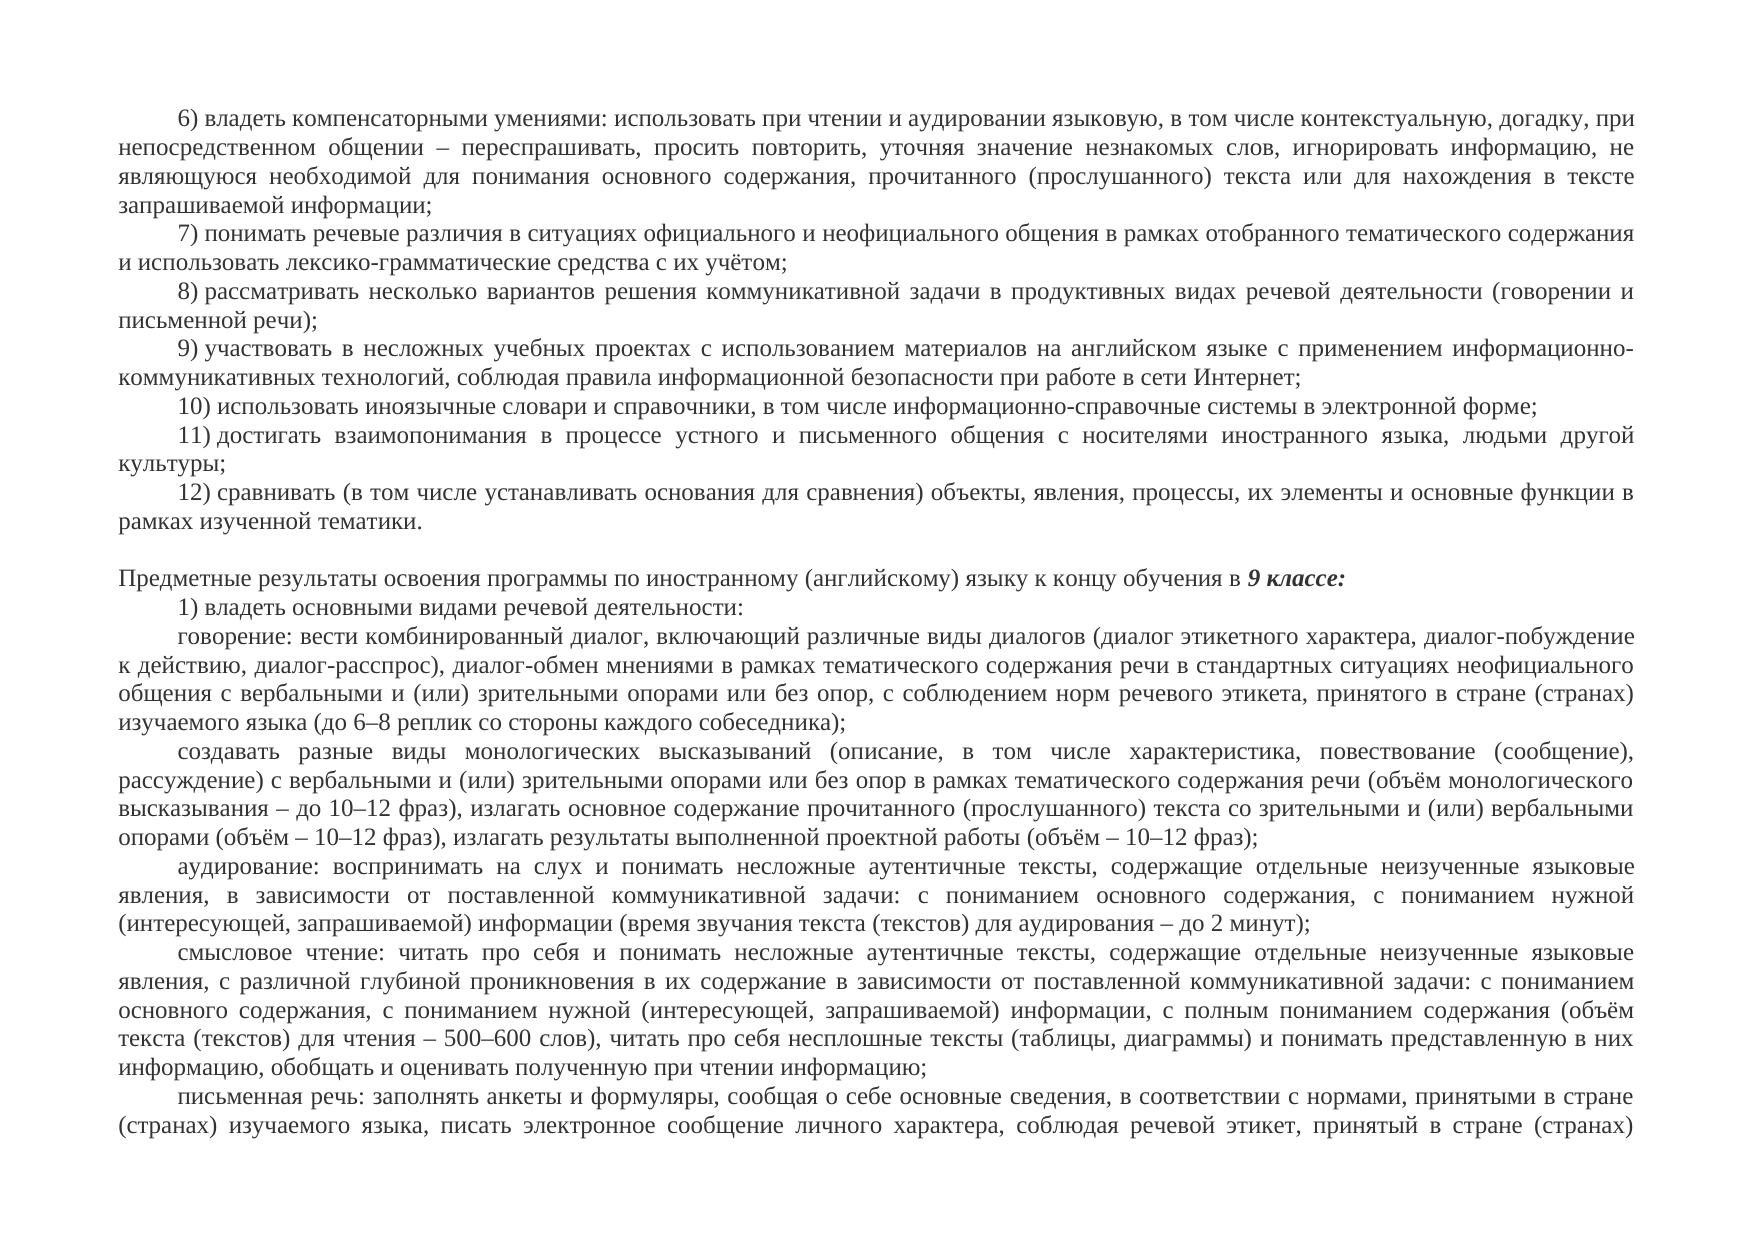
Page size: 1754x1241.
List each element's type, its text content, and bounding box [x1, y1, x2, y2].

text 6) владеть компенсаторными умениями: использовать при чтении и аудировании языковую, в том числе контекстуальную, догадку, при непосредственном общении – переспрашивать, просить повторить, уточняя значение незнакомых слов, игнорировать информацию, не являющуюся необходимой для понимания основного содержания, прочитанного (прослушанного) текста или для нахождения в тексте запрашиваемой информации; [118, 103, 1636, 218]
text 7) понимать речевые различия в ситуациях официального и неофициального общения в рамках отобранного тематического содержания и использовать лексико-грамматические средства с их учётом; [118, 218, 1636, 276]
text аудирование: воспринимать на слух и понимать несложные аутентичные тексты, содержащие отдельные неизученные языковые явления, в зависимости от поставленной коммуникативной задачи: с пониманием основного содержания, с пониманием нужной (интересующей, запрашиваемой) информации (время звучания текста (текстов) для аудирования – до 2 минут); [118, 851, 1636, 937]
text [118, 1081, 1636, 1138]
text 1) владеть основными видами речевой деятельности: [118, 592, 1636, 621]
text Предметные результаты освоения программы по иностранному (английскому) языку к концу обучения в 9 классе: [118, 535, 1636, 592]
text создавать разные виды монологических высказываний (описание, в том числе характеристика, повествование (сообщение), рассуждение) с вербальными и (или) зрительными опорами или без опор в рамках тематического содержания речи (объём монологического высказывания – до 10–12 фраз), излагать основное содержание прочитанного (прослушанного) текста со зрительными и (или) вербальными опорами (объём – 10–12 фраз), излагать результаты выполненной проектной работы (объём – 10–12 фраз); [118, 736, 1636, 851]
text 9) участвовать в несложных учебных проектах с использованием материалов на английском языке с применением информационно-коммуникативных технологий, соблюдая правила информационной безопасности при работе в сети Интернет; [118, 333, 1636, 391]
text 12) сравнивать (в том числе устанавливать основания для сравнения) объекты, явления, процессы, их элементы и основные функции в рамках изученной тематики. [118, 477, 1636, 535]
text 8) рассматривать несколько вариантов решения коммуникативной задачи в продуктивных видах речевой деятельности (говорении и письменной речи); [118, 276, 1636, 333]
text 11) достигать взаимопонимания в процессе устного и письменного общения с носителями иностранного языка, людьми другой культуры; [118, 420, 1636, 477]
text смысловое чтение: читать про себя и понимать несложные аутентичные тексты, содержащие отдельные неизученные языковые явления, с различной глубиной проникновения в их содержание в зависимости от поставленной коммуникативной задачи: с пониманием основного содержания, с пониманием нужной (интересующей, запрашиваемой) информации, с полным пониманием содержания (объём текста (текстов) для чтения – 500–600 слов), читать про себя несплошные тексты (таблицы, диаграммы) и понимать представленную в них информацию, обобщать и оценивать полученную при чтении информацию; [118, 937, 1636, 1081]
text говорение: вести комбинированный диалог, включающий различные виды диалогов (диалог этикетного характера, диалог-побуждение к действию, диалог-расспрос), диалог-обмен мнениями в рамках тематического содержания речи в стандартных ситуациях неофициального общения с вербальными и (или) зрительными опорами или без опор, с соблюдением норм речевого этикета, принятого в стране (странах) изучаемого языка (до 6–8 реплик со стороны каждого собеседника); [118, 621, 1636, 736]
text 10) использовать иноязычные словари и справочники, в том числе информационно-справочные системы в электронной форме; [118, 391, 1636, 420]
